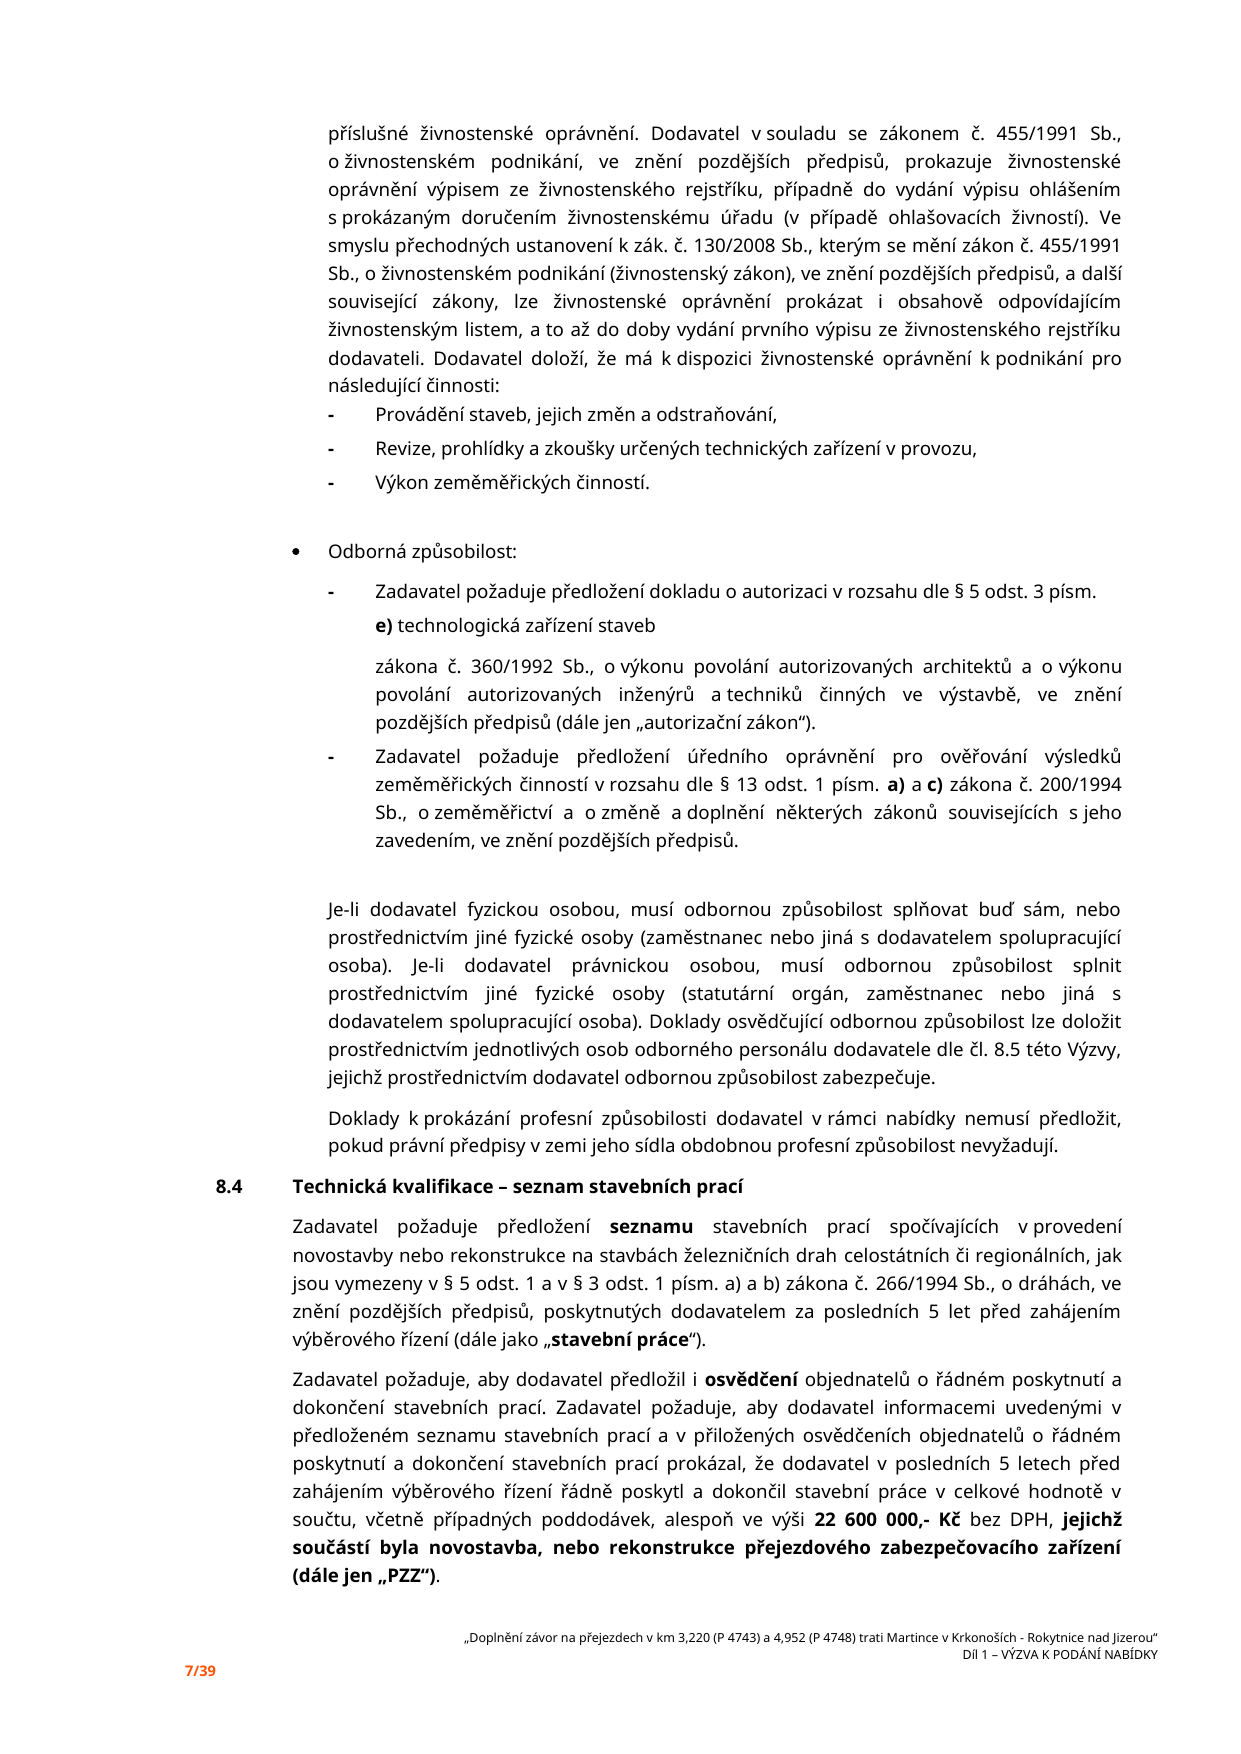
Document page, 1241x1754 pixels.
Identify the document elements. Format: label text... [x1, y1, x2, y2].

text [292, 121, 1122, 398]
text Zadavatel požaduje předložení dokladu o autorizaci v rozsahu dle § 5 odst. 3 písm. [328, 578, 1122, 604]
text Doklady k prokázání profesní způsobilosti dodavatel v rámci nabídky nemusí předložit, pokud právní předpisy v zemi jeho sídla obdobnou profesní způsobilost nevyžadují. [328, 1105, 1122, 1158]
text Je-li dodavatel fyzickou osobou, musí odbornou způsobilost splňovat buď sám, nebo prostřednictvím jiné fyzické osoby (zaměstnanec nebo jiná s dodavatelem spolupracující osoba). Je-li dodavatel právnickou osobou, musí odbornou způsobilost splnit prostřednictvím jiné fyzické osoby (statutární orgán, zaměstnanec nebo jiná s dodavatelem spolupracující osoba). Doklady osvědčující odbornou způsobilost lze doložit prostřednictvím jednotlivých osob odborného personálu dodavatele dle čl. 8.5 této Výzvy, jejichž prostřednictvím dodavatel odbornou způsobilost zabezpečuje. [328, 896, 1122, 1090]
list e) technologická zařízení staveb [339, 613, 1122, 638]
text Zadavatel požaduje předložení úředního oprávnění pro ověřování výsledků zeměměřických činností v rozsahu dle § 13 odst. 1 písm. a) a c) zákona č. 200/1994 Sb., o zeměměřictví a o změně a doplnění některých zákonů souvisejících s jeho zavedením, ve znění pozdějších předpisů. [328, 743, 1122, 853]
text Odborná způsobilost: [292, 538, 1122, 563]
text Revize, prohlídky a zkoušky určených technických zařízení v provozu, [328, 435, 1122, 461]
text Výkon zeměměřických činností. [328, 469, 1122, 495]
list zákona č. 360/1992 Sb., o výkonu povolání autorizovaných architektů a o výkonu povolání autorizovaných inženýrů a techniků činných ve výstavbě, ve znění pozdějších předpisů (dále jen „autorizační zákon“). [375, 653, 1122, 735]
text Provádění staveb, jejich změn a odstraňování, [328, 401, 1122, 426]
text Zadavatel požaduje, aby dodavatel předložil i osvědčení objednatelů o řádném poskytnutí a dokončení stavebních prací. Zadavatel požaduje, aby dodavatel informacemi uvedenými v předloženém seznamu stavebních prací a v přiložených osvědčeních objednatelů o řádném poskytnutí a dokončení stavebních prací prokázal, že dodavatel v posledních 5 letech před zahájením výběrového řízení řádně poskytl a dokončil stavební práce v celkové hodnotě v součtu, včetně případných poddodávek, alespoň ve výši 22 600 000,- Kč bez DPH, jejichž součástí byla novostavba, nebo rekonstrukce přejezdového zabezpečovacího zařízení (dále jen „PZZ“). [292, 1366, 1122, 1588]
text Technická kvalifikace – seznam stavebních prací [216, 1173, 1122, 1199]
text Zadavatel požaduje předložení seznamu stavebních prací spočívajících v provedení novostavby nebo rekonstrukce na stavbách železničních drah celostátních či regionálních, jak jsou vymezeny v § 5 odst. 1 a v § 3 odst. 1 písm. a) a b) zákona č. 266/1994 Sb., o dráhách, ve znění pozdějších předpisů, poskytnutých dodavatelem za posledních 5 let před zahájením výběrového řízení (dále jako „stavební práce“). [292, 1214, 1122, 1351]
